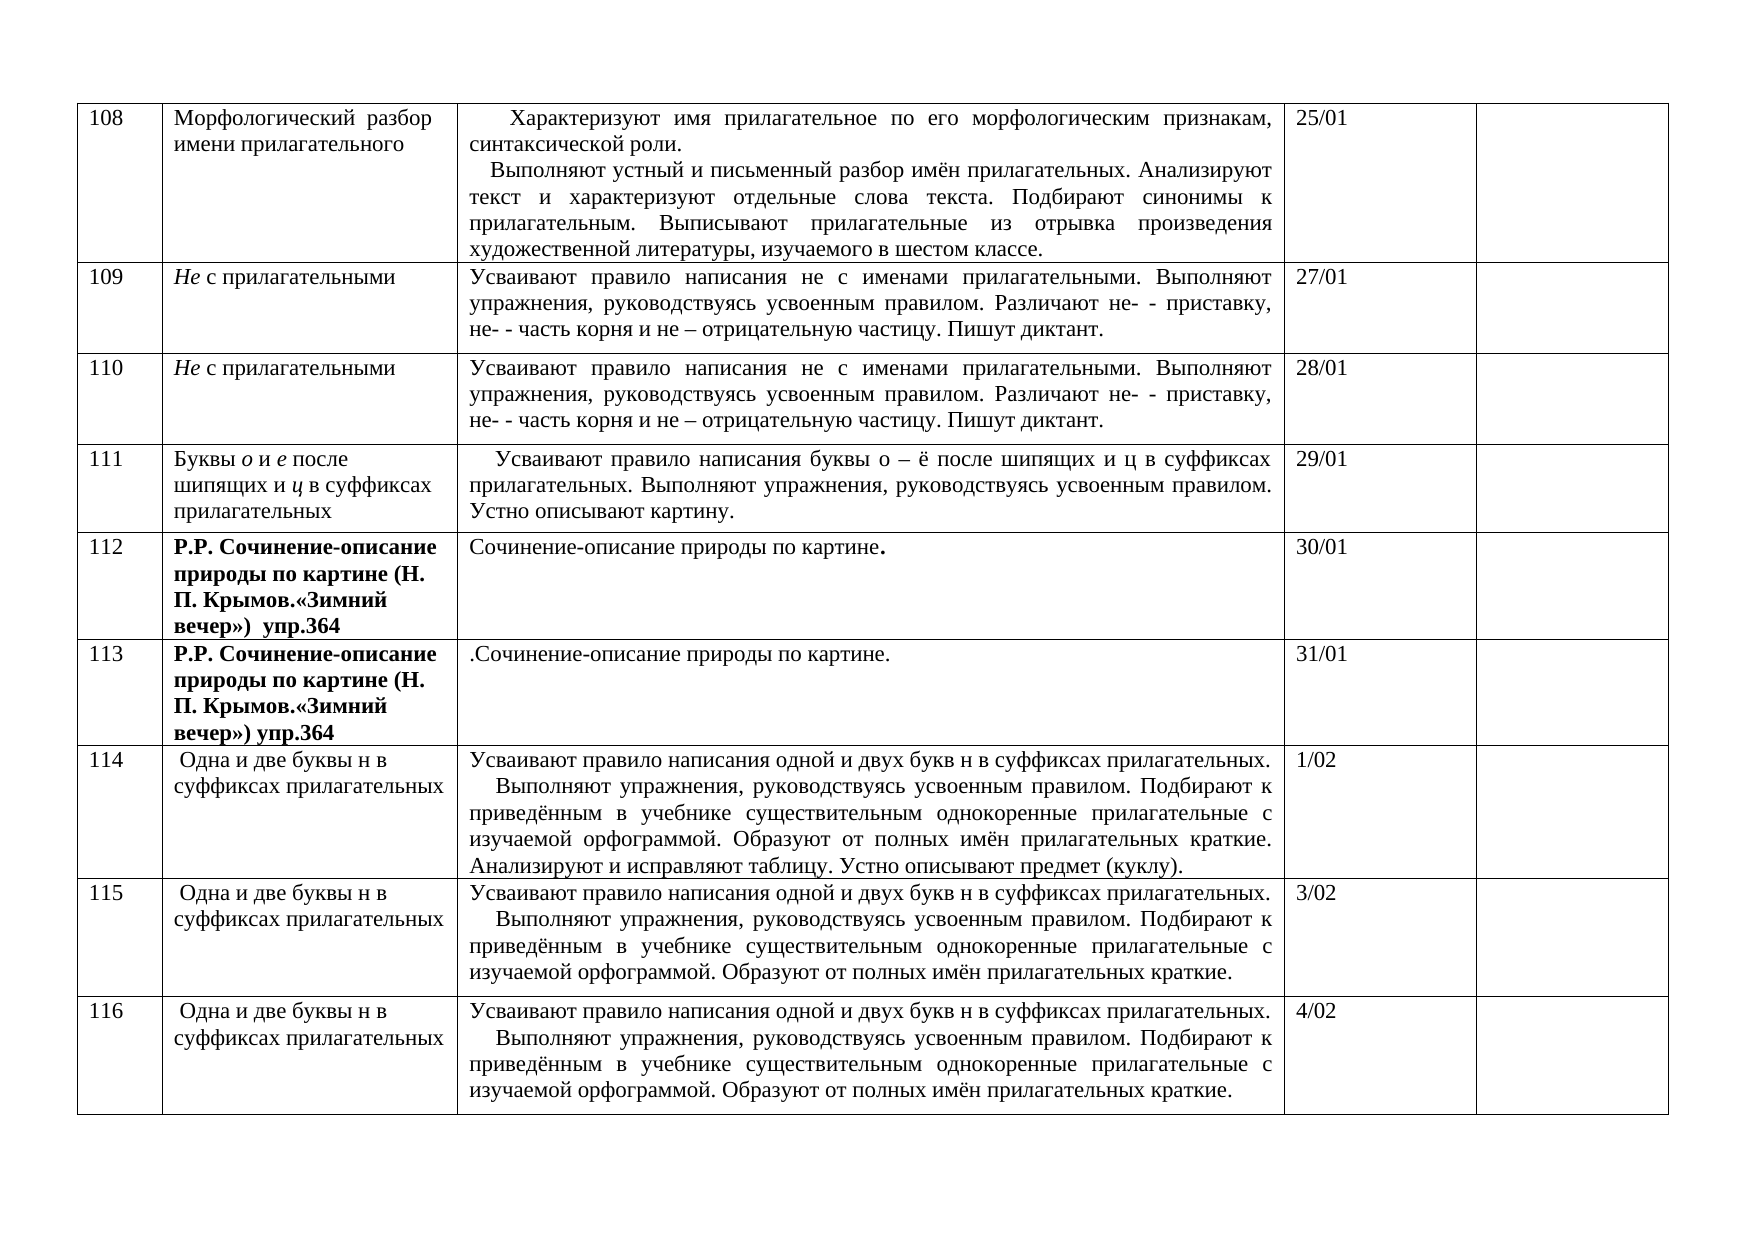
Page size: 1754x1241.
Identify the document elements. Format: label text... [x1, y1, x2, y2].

table_cell Усваивают правило написания буквы о – ё после шипящих и ц в суффиксах прилагательных. Выполняют упражнения, руководствуясь усвоенным правилом. Устно описывают картину. [458, 445, 1284, 532]
table_cell Не с прилагательными [163, 354, 457, 444]
table_cell Усваивают правило написания одной и двух букв н в суффиксах прилагательных. Выполняют упражнения, руководствуясь усвоенным правилом. Подбирают к приведённым в учебнике существительным однокоренные прилагательные с изучаемой орфограммой. Образуют от полных имён прилагательных краткие. Анализируют и исправляют таблицу. Устно описывают предмет (куклу). [458, 746, 1284, 878]
table_cell [1477, 533, 1668, 639]
table_cell Одна и две буквы н в суффиксах прилагательных [163, 746, 457, 878]
table_cell [1477, 263, 1668, 353]
table_cell [1477, 445, 1668, 532]
table_cell 108 [78, 104, 162, 262]
table_cell 31/01 [1285, 640, 1476, 745]
table_cell 25/01 [1285, 104, 1476, 262]
table_cell Усваивают правило написания не с именами прилагательными. Выполняют упражнения, руководствуясь усвоенным правилом. Различают не- - приставку, не- - часть корня и не – отрицательную частицу. Пишут диктант. [458, 263, 1284, 353]
table_cell 4/02 [1285, 997, 1476, 1114]
table_cell 116 [78, 997, 162, 1114]
table_cell 115 [78, 879, 162, 996]
table_cell 28/01 [1285, 354, 1476, 444]
table_cell Не с прилагательными [163, 263, 457, 353]
table_cell Характеризуют имя прилагательное по его морфологическим признакам, синтаксической роли. Выполняют устный и письменный разбор имён прилагательных. Анализируют текст и характеризуют отдельные слова текста. Подбирают синонимы к прилагательным. Выписывают прилагательные из отрывка произведения художественной литературы, изучаемого в шестом классе. [458, 104, 1284, 262]
table_cell Морфологический разбор имени прилагательного [163, 104, 457, 262]
table_cell 113 [78, 640, 162, 745]
table_cell 1/02 [1285, 746, 1476, 878]
table_cell [1477, 997, 1668, 1114]
table_cell Одна и две буквы н в суффиксах прилагательных [163, 997, 457, 1114]
table_cell Усваивают правило написания одной и двух букв н в суффиксах прилагательных. Выполняют упражнения, руководствуясь усвоенным правилом. Подбирают к приведённым в учебнике существительным однокоренные прилагательные с изучаемой орфограммой. Образуют от полных имён прилагательных краткие. [458, 879, 1284, 996]
table_cell 27/01 [1285, 263, 1476, 353]
table_cell 3/02 [1285, 879, 1476, 996]
table_cell .Сочинение-описание природы по картине. [458, 640, 1284, 745]
table_cell 111 [78, 445, 162, 532]
table_cell 30/01 [1285, 533, 1476, 639]
table_cell Одна и две буквы н в суффиксах прилагательных [163, 879, 457, 996]
table_cell Буквы о и е после шипящих и ц в суффиксах прилагательных [163, 445, 457, 532]
table_cell Р.Р. Сочинение-описание природы по картине (Н. П. Крымов.«Зимний вечер») упр.364 [163, 640, 457, 745]
table_cell [1477, 746, 1668, 878]
table_cell [1477, 354, 1668, 444]
table_cell [1477, 104, 1668, 262]
table_cell Усваивают правило написания не с именами прилагательными. Выполняют упражнения, руководствуясь усвоенным правилом. Различают не- - приставку, не- - часть корня и не – отрицательную частицу. Пишут диктант. [458, 354, 1284, 444]
table_cell Сочинение-описание природы по картине. [458, 533, 1284, 639]
table_cell 29/01 [1285, 445, 1476, 532]
table_cell 109 [78, 263, 162, 353]
table_cell 110 [78, 354, 162, 444]
table_cell Р.Р. Сочинение-описание природы по картине (Н. П. Крымов.«Зимний вечер») упр.364 [163, 533, 457, 639]
table_cell 112 [78, 533, 162, 639]
table_cell [1477, 640, 1668, 745]
table_cell 114 [78, 746, 162, 878]
table_cell [1477, 879, 1668, 996]
table_cell Усваивают правило написания одной и двух букв н в суффиксах прилагательных. Выполняют упражнения, руководствуясь усвоенным правилом. Подбирают к приведённым в учебнике существительным однокоренные прилагательные с изучаемой орфограммой. Образуют от полных имён прилагательных краткие. [458, 997, 1284, 1114]
